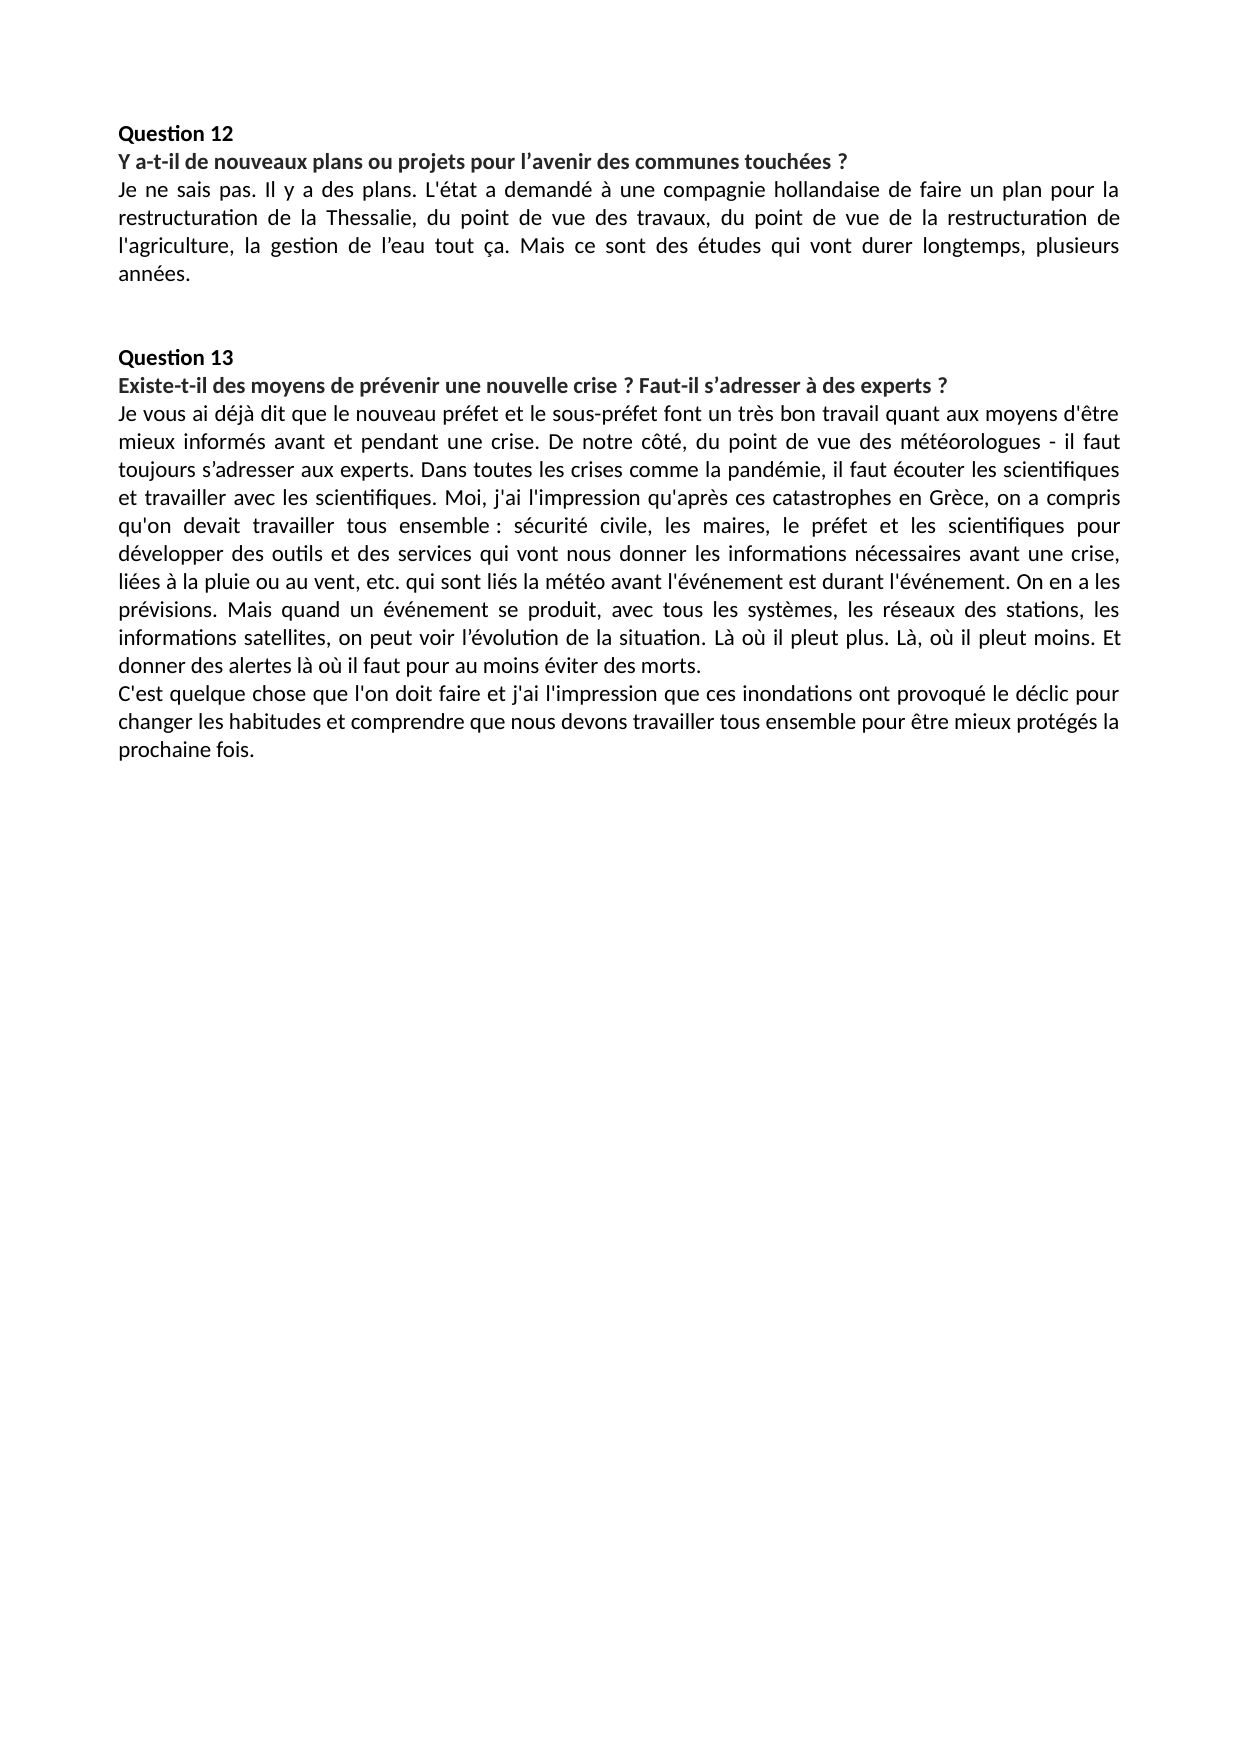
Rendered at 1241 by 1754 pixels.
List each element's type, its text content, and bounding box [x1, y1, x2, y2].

text Y a-t-il de nouveaux plans ou projets pour l’avenir des communes touchées ? [118, 147, 1122, 175]
text Question 13 [118, 343, 1122, 371]
text C'est quelque chose que l'on doit faire et j'ai l'impression que ces inondations ont provoqué le déclic pour changer les habitudes et comprendre que nous devons travailler tous ensemble pour être mieux protégés la prochaine fois. [118, 679, 1122, 763]
text Question 12 [118, 119, 1122, 147]
text Je vous ai déjà dit que le nouveau préfet et le sous-préfet font un très bon travail quant aux moyens d'être mieux informés avant et pendant une crise. De notre côté, du point de vue des météorologues - il faut toujours s’adresser aux experts. Dans toutes les crises comme la pandémie, il faut écouter les scientifiques et travailler avec les scientifiques. Moi, j'ai l'impression qu'après ces catastrophes en Grèce, on a compris qu'on devait travailler tous ensemble : sécurité civile, les maires, le préfet et les scientifiques pour développer des outils et des services qui vont nous donner les informations nécessaires avant une crise, liées à la pluie ou au vent, etc. qui sont liés la météo avant l'événement est durant l'événement. On en a les prévisions. Mais quand un événement se produit, avec tous les systèmes, les réseaux des stations, les informations satellites, on peut voir l’évolution de la situation. Là où il pleut plus. Là, où il pleut moins. Et donner des alertes là où il faut pour au moins éviter des morts. [118, 399, 1122, 679]
text Existe-t-il des moyens de prévenir une nouvelle crise ? Faut-il s’adresser à des experts ? [118, 371, 1122, 399]
text Je ne sais pas. Il y a des plans. L'état a demandé à une compagnie hollandaise de faire un plan pour la restructuration de la Thessalie, du point de vue des travaux, du point de vue de la restructuration de l'agriculture, la gestion de l’eau tout ça. Mais ce sont des études qui vont durer longtemps, plusieurs années. [118, 175, 1122, 287]
